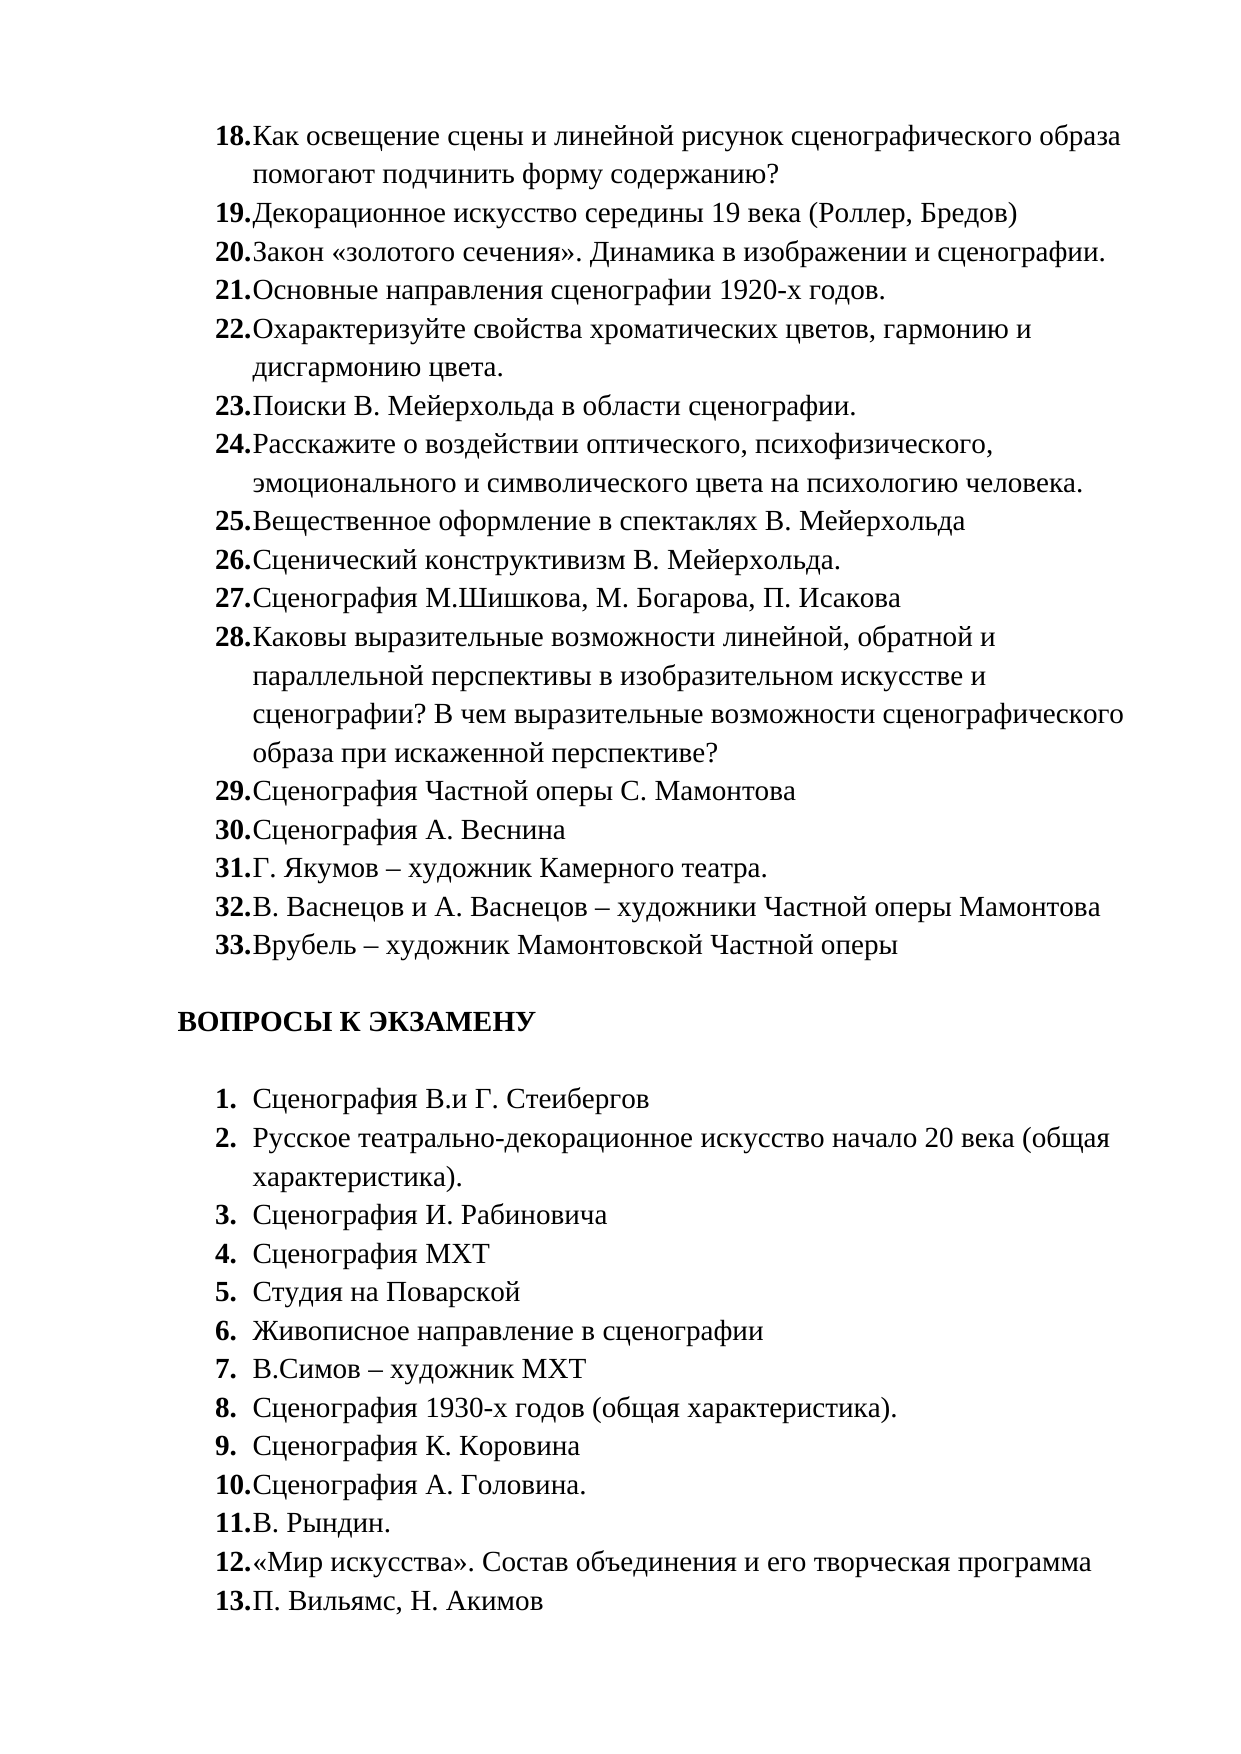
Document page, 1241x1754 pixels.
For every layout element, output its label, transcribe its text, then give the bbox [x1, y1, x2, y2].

list В.Симов – художник МХТ [215, 1351, 1152, 1385]
list В. Васнецов и А. Васнецов – художники Частной оперы Мамонтова [215, 889, 1152, 922]
text ВОПРОСЫ К ЭКЗАМЕНУ [177, 1004, 1152, 1038]
list Живописное направление в сценографии [215, 1313, 1152, 1346]
list Сценография МХТ [215, 1236, 1152, 1269]
list Г. Якумов – художник Камерного театра. [215, 850, 1152, 884]
list Как освещение сцены и линейной рисунок сценографического образа помогают подчинить форму содержанию? [215, 118, 1152, 190]
list Сценический конструктивизм В. Мейерхольда. [215, 542, 1152, 576]
list Декорационное искусство середины 19 века (Роллер, Бредов) [215, 195, 1152, 229]
list Поиски В. Мейерхольда в области сценографии. [215, 388, 1152, 421]
list Закон «золотого сечения». Динамика в изображении и сценографии. [215, 234, 1152, 267]
list Охарактеризуйте свойства хроматических цветов, гармонию и дисгармонию цвета. [215, 311, 1152, 383]
list П. Вильямс, Н. Акимов [215, 1583, 1152, 1616]
list Каковы выразительные возможности линейной, обратной и параллельной перспективы в изобразительном искусстве и сценографии? В чем выразительные возможности сценографического образа при искаженной перспективе? [215, 619, 1152, 768]
list Сценография А. Головина. [215, 1467, 1152, 1501]
list Врубель – художник Мамонтовской Частной оперы [215, 927, 1152, 961]
list Основные направления сценографии 1920-х годов. [215, 272, 1152, 306]
list В. Рындин. [215, 1506, 1152, 1539]
list Вещественное оформление в спектаклях В. Мейерхольда [215, 503, 1152, 537]
list Сценография А. Веснина [215, 812, 1152, 845]
list Студия на Поварской [215, 1274, 1152, 1308]
list «Мир искусства». Состав объединения и его творческая программа [215, 1544, 1152, 1578]
list Сценография К. Коровина [215, 1428, 1152, 1462]
list Сценография Частной оперы С. Мамонтова [215, 773, 1152, 807]
list Сценография В.и Г. Стеибергов [215, 1082, 1152, 1115]
list Расскажите о воздействии оптического, психофизического, эмоционального и символического цвета на психологию человека. [215, 426, 1152, 498]
list Сценография 1930-х годов (общая характеристика). [215, 1390, 1152, 1423]
list Русское театрально-декорационное искусство начало 20 века (общая характеристика). [215, 1120, 1152, 1192]
list Сценография И. Рабиновича [215, 1197, 1152, 1231]
list Сценография М.Шишкова, М. Богарова, П. Исакова [215, 581, 1152, 614]
